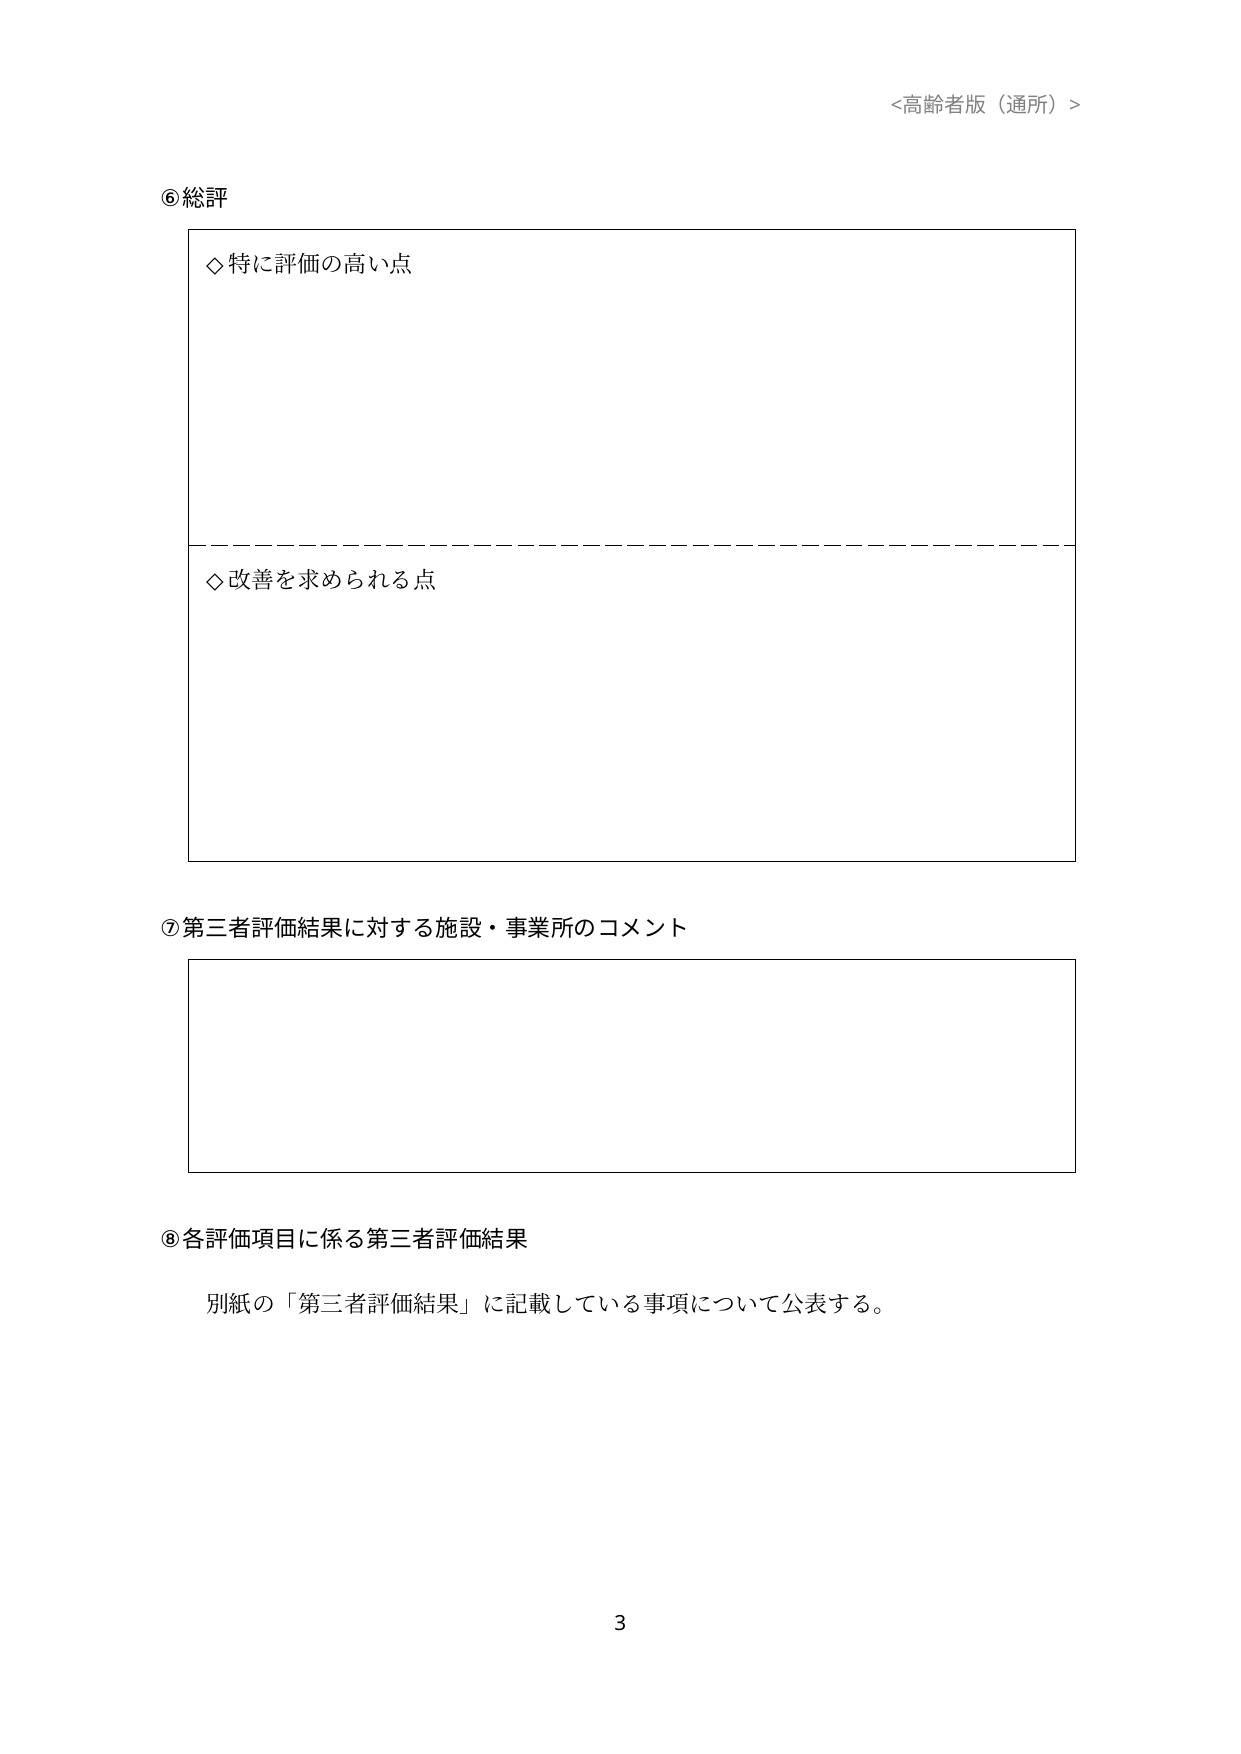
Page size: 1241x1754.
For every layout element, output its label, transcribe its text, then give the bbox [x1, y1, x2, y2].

table_header ◇特に評価の高い点 [189, 230, 1075, 545]
text ⑥総評 [160, 164, 1081, 229]
text 別紙の「第三者評価結果」に記載している事項について公表する。 [160, 1270, 1081, 1334]
text ⑧各評価項目に係る第三者評価結果 [160, 1205, 1081, 1270]
text ⑦第三者評価結果に対する施設・事業所のコメント [160, 894, 1081, 959]
table_header [189, 960, 1075, 1172]
table_cell ◇改善を求められる点 [189, 545, 1075, 861]
